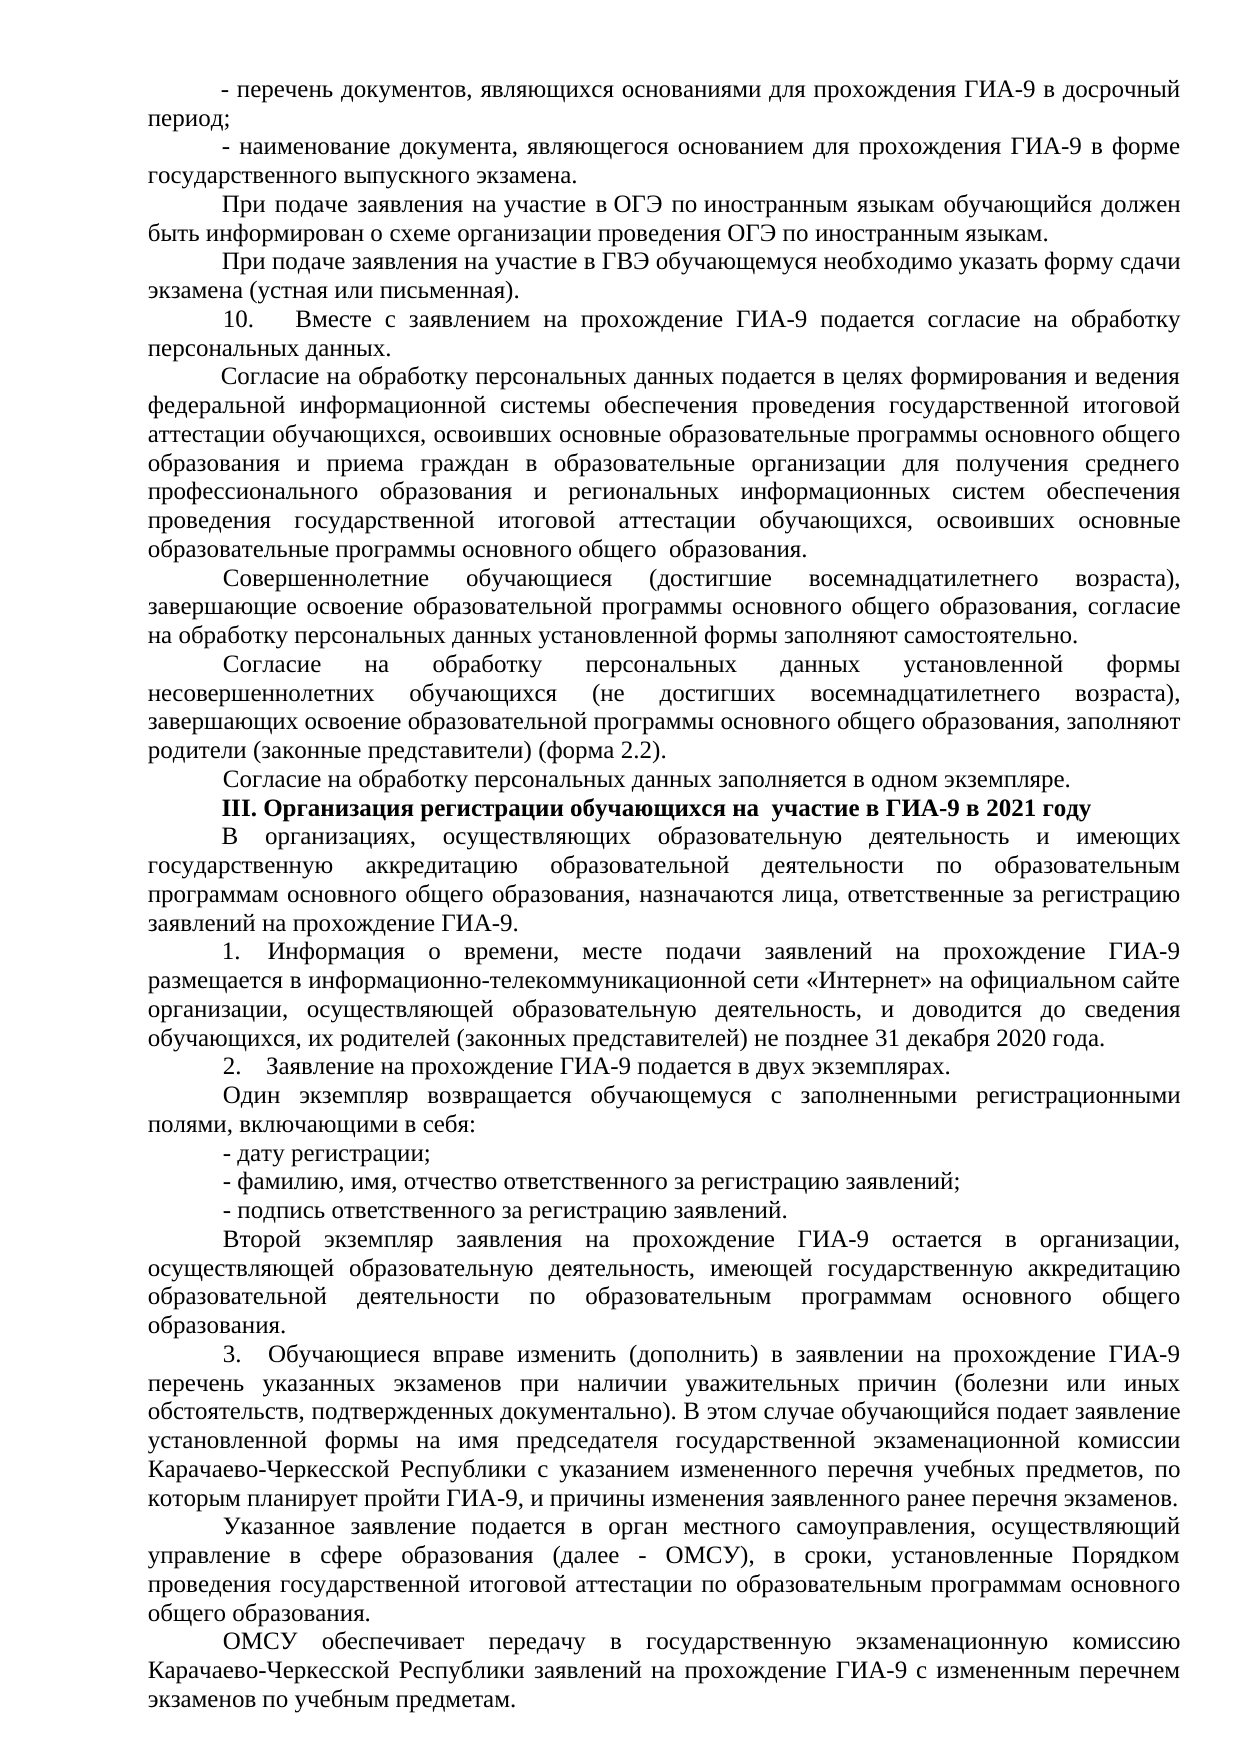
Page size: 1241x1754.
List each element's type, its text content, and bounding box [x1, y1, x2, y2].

text - дату регистрации; [148, 1138, 1181, 1166]
list Обучающиеся вправе изменить (дополнить) в заявлении на прохождение ГИА-9 перечень указанных экзаменов при наличии уважительных причин (болезни или иных обстоятельств, подтвержденных документально). В этом случае обучающийся подает заявление установленной формы на имя председателя государственной экзаменационной комиссии Карачаево-Черкесской Республики с указанием измененного перечня учебных предметов, по которым планирует пройти ГИА-9, и причины изменения заявленного ранее перечня экзаменов. [148, 1339, 1181, 1511]
text Согласие на обработку персональных данных подается в целях формирования и ведения федеральной информационной системы обеспечения проведения государственной итоговой аттестации обучающихся, освоивших основные образовательные программы основного общего образования и приема граждан в образовательные организации для получения среднего профессионального образования и региональных информационных систем обеспечения проведения государственной итоговой аттестации обучающихся, освоивших основные образовательные программы основного общего образования. [148, 361, 1181, 563]
text Согласие на обработку персональных данных заполняется в одном экземпляре. [148, 764, 1181, 793]
text Указанное заявление подается в орган местного самоуправления, осуществляющий управление в сфере образования (далее - ОМСУ), в сроки, установленные Порядком проведения государственной итоговой аттестации по образовательным программам основного общего образования. [148, 1511, 1181, 1626]
list Информация о времени, месте подачи заявлений на прохождение ГИА-9 размещается в информационно-телекоммуникационной сети «Интернет» на официальном сайте организации, осуществляющей образовательную деятельность, и доводится до сведения обучающихся, их родителей (законных представителей) не позднее 31 декабря 2020 года. [148, 936, 1181, 1051]
text III. Организация регистрации обучающихся на участие в ГИА-9 в 2021 году [148, 793, 1181, 821]
text Второй экземпляр заявления на прохождение ГИА-9 остается в организации, осуществляющей образовательную деятельность, имеющей государственную аккредитацию образовательной деятельности по образовательным программам основного общего образования. [148, 1224, 1181, 1339]
text Согласие на обработку персональных данных установленной формы несовершеннолетних обучающихся (не достигших восемнадцатилетнего возраста), завершающих освоение образовательной программы основного общего образования, заполняют родители (законные представители) (форма 2.2). [148, 649, 1181, 764]
text - наименование документа, являющегося основанием для прохождения ГИА-9 в форме государственного выпускного экзамена. [148, 131, 1181, 189]
text В организациях, осуществляющих образовательную деятельность и имеющих государственную аккредитацию образовательной деятельности по образовательным программам основного общего образования, назначаются лица, ответственные за регистрацию заявлений на прохождение ГИА-9. [148, 821, 1181, 936]
text Совершеннолетние обучающиеся (достигшие восемнадцатилетнего возраста), завершающие освоение образовательной программы основного общего образования, согласие на обработку персональных данных установленной формы заполняют самостоятельно. [148, 563, 1181, 649]
text При подаче заявления на участие в ОГЭ по иностранным языкам обучающийся должен быть информирован о схеме организации проведения ОГЭ по иностранным языкам. [148, 189, 1181, 246]
text - фамилию, имя, отчество ответственного за регистрацию заявлений; [148, 1166, 1181, 1195]
text ОМСУ обеспечивает передачу в государственную экзаменационную комиссию Карачаево-Черкесской Республики заявлений на прохождение ГИА-9 с измененным перечнем экзаменов по учебным предметам. [148, 1626, 1181, 1713]
text - перечень документов, являющихся основаниями для прохождения ГИА-9 в досрочный период; [148, 74, 1181, 131]
text Один экземпляр возвращается обучающемуся с заполненными регистрационными полями, включающими в себя: [148, 1080, 1181, 1138]
text - подпись ответственного за регистрацию заявлений. [148, 1195, 1181, 1224]
list Заявление на прохождение ГИА-9 подается в двух экземплярах. [148, 1051, 1181, 1080]
list Вместе с заявлением на прохождение ГИА-9 подается согласие на обработку персональных данных. [148, 304, 1181, 361]
text При подаче заявления на участие в ГВЭ обучающемуся необходимо указать форму сдачи экзамена (устная или письменная). [148, 246, 1181, 304]
